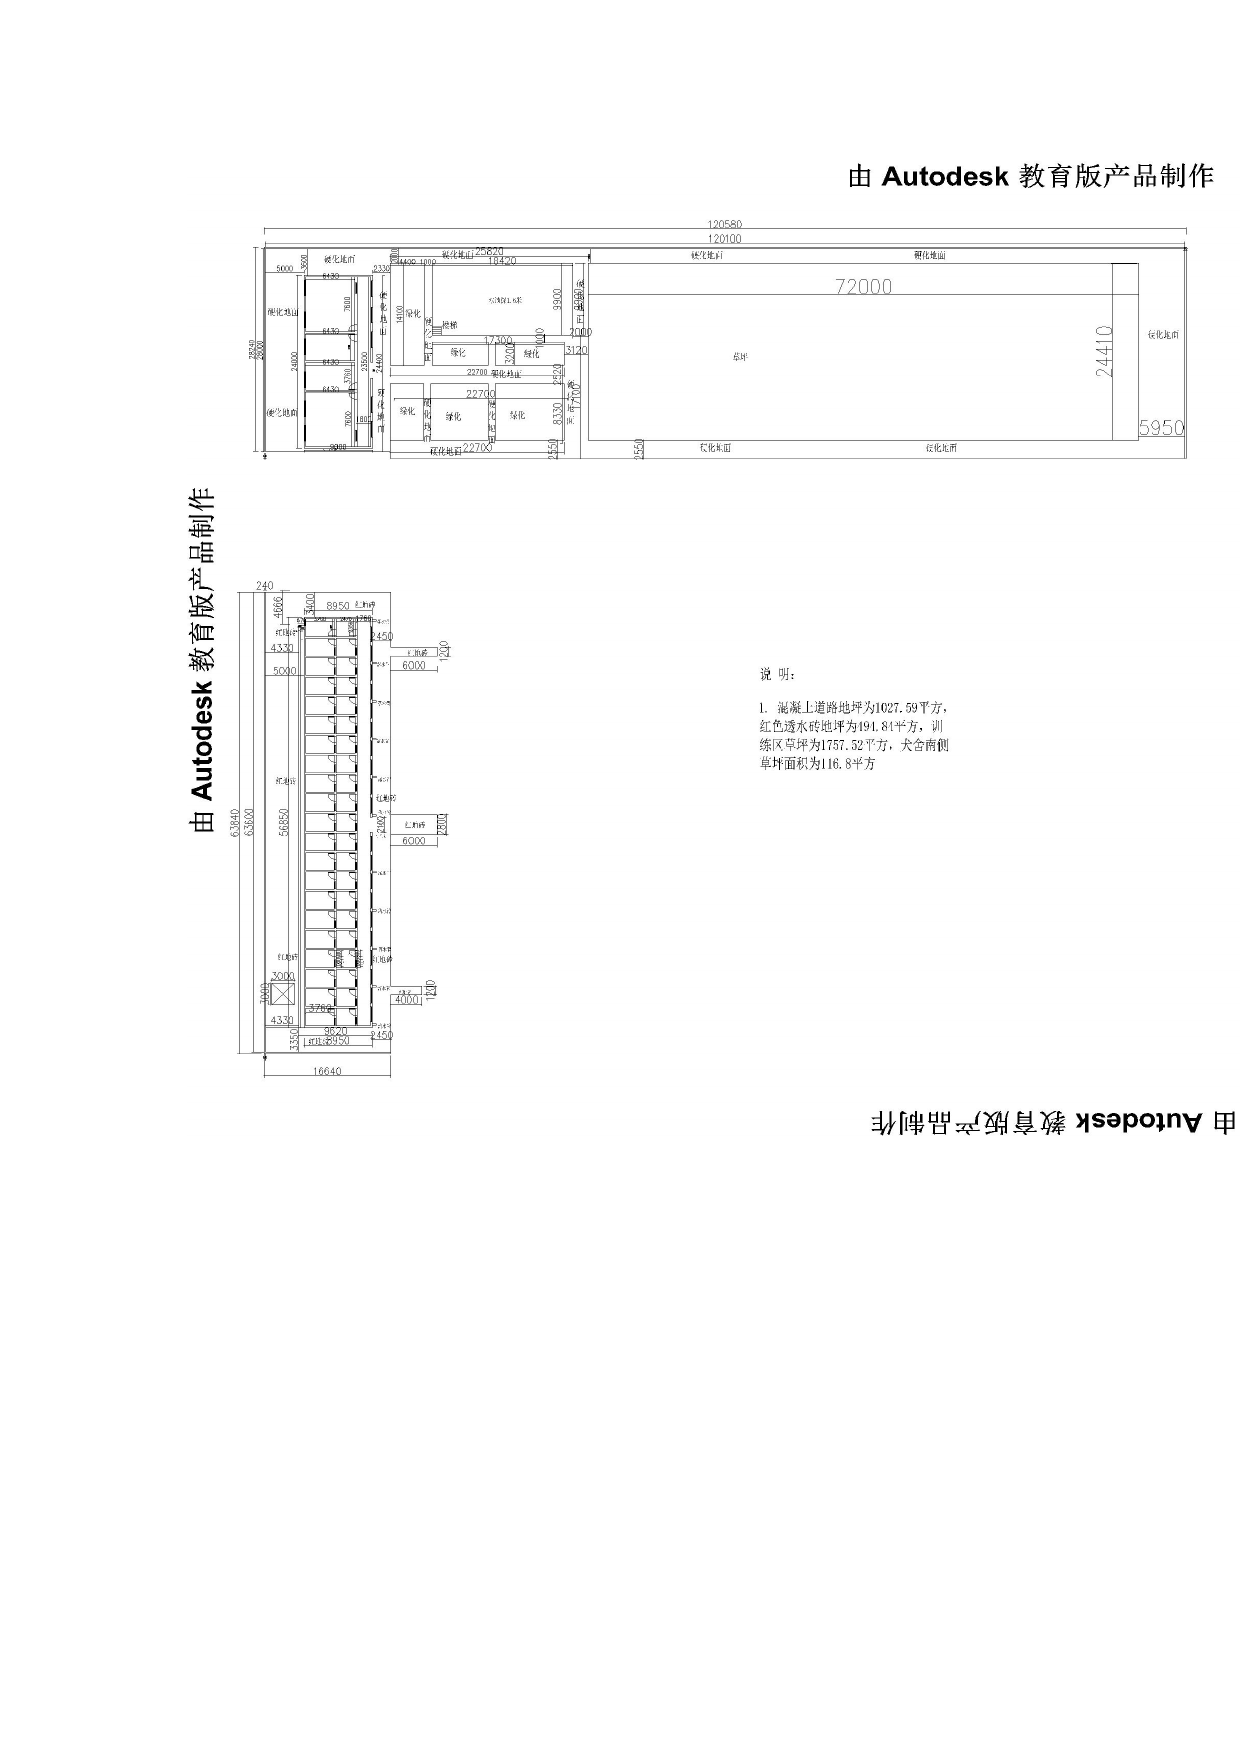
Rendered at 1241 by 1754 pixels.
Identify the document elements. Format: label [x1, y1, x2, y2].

picture [187, 161, 1241, 1136]
